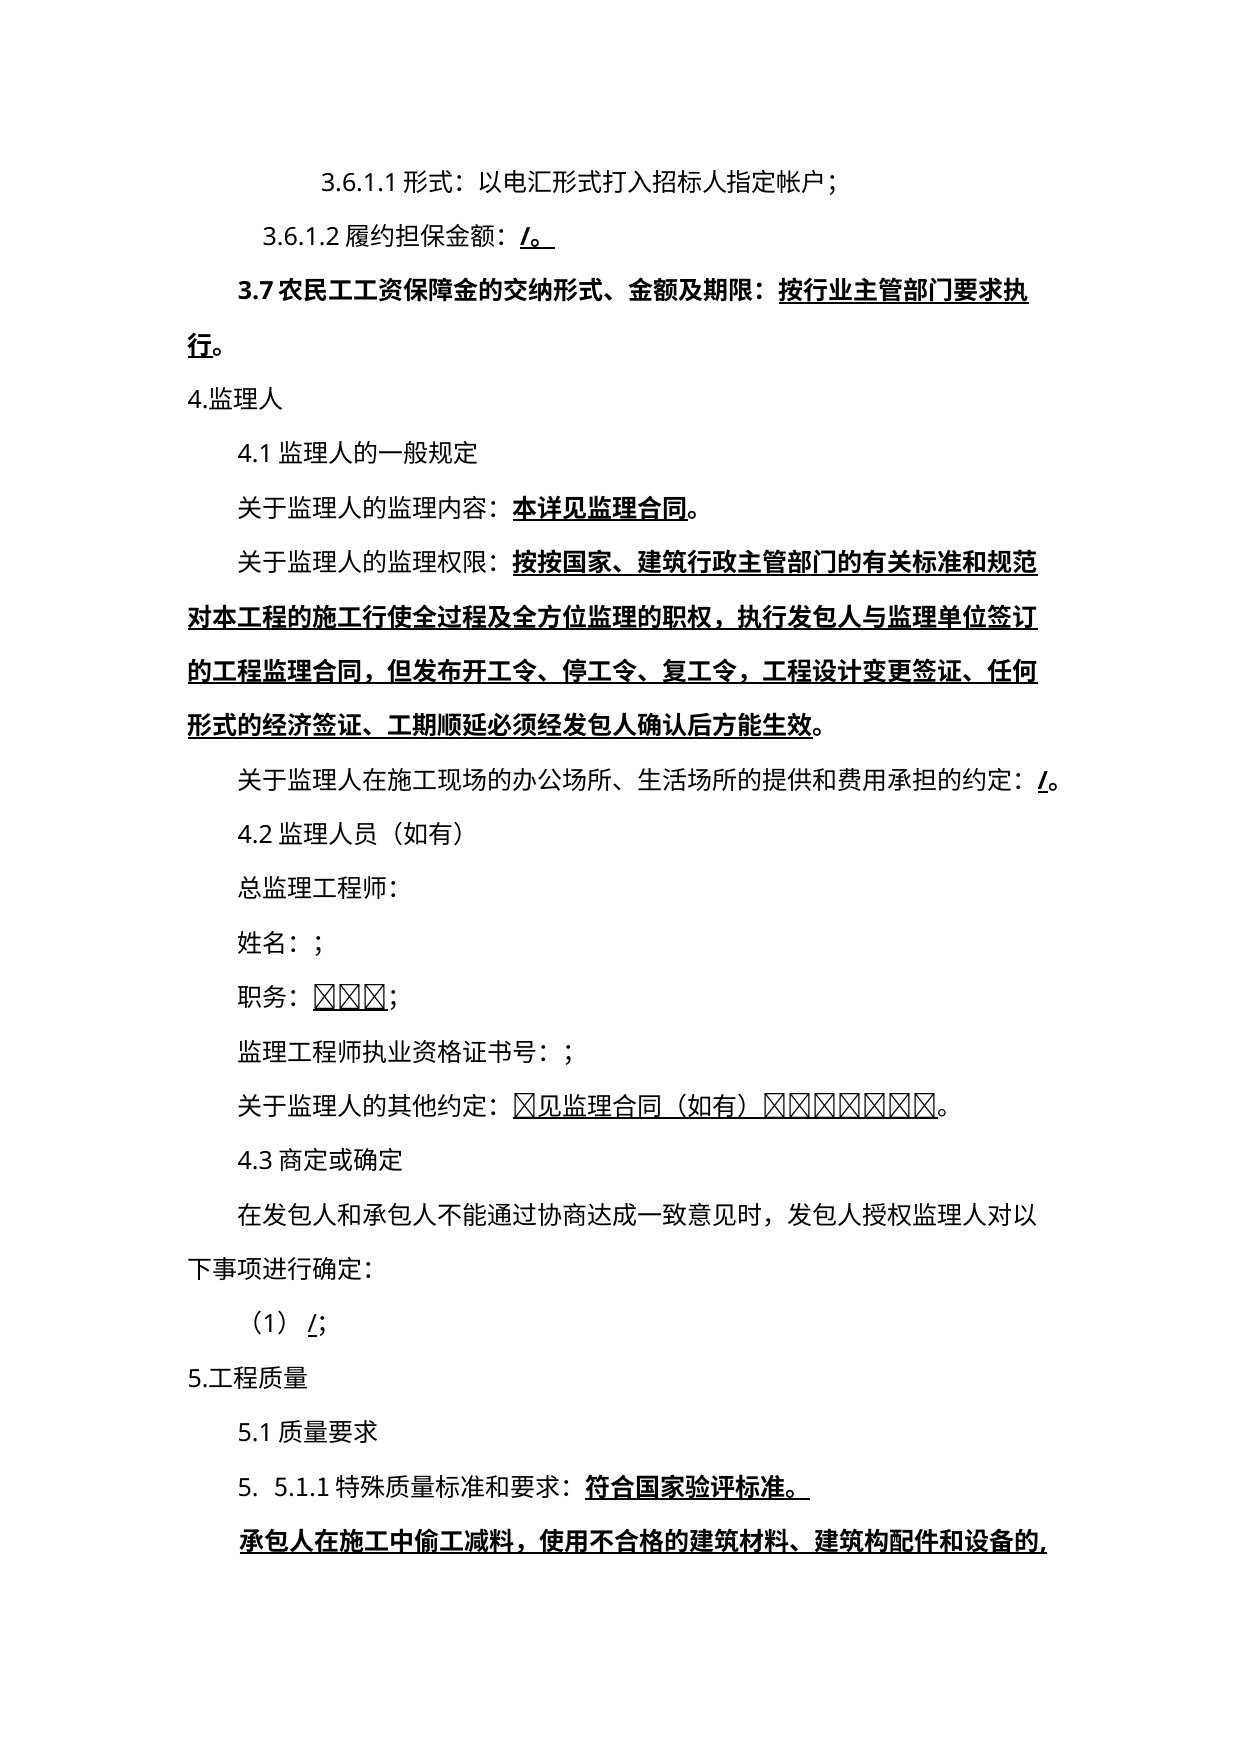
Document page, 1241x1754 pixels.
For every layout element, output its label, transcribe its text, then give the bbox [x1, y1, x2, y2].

text 4.监理人 [187, 379, 1053, 416]
text 3.6.1.2履约担保金额：/。 [262, 216, 1053, 253]
text 监理工程师执业资格证书号：； [187, 1032, 1053, 1068]
text 姓名：； [187, 923, 1053, 959]
text 关于监理人在施工现场的办公场所、生活场所的提供和费用承担的约定：/。 [187, 760, 1053, 796]
text 4.2监理人员（如有） [187, 814, 1053, 851]
text 关于监理人的监理内容：本详见监理合同。 [187, 488, 1053, 524]
text 4.1监理人的一般规定 [187, 434, 1053, 470]
text 3.6.1.1形式：以电汇形式打入招标人指定帐户； [262, 162, 1053, 198]
text 4.3商定或确定 [187, 1141, 1053, 1177]
list 5.1.1特殊质量标准和要求：符合国家验评标准。 [187, 1467, 1053, 1503]
text 5.工程质量 [187, 1358, 1053, 1394]
text 关于监理人的监理权限：按按国家、建筑行政主管部门的有关标准和规范对本工程的施工行使全过程及全方位监理的职权，执行发包人与监理单位签订的工程监理合同，但发布开工令、停工令、复工令，工程设计变更签证、任何形式的经济签证、工期顺延必须经发包人确认后方能生效。 [187, 543, 1053, 742]
text 职务：； [187, 978, 1053, 1014]
text 在发包人和承包人不能通过协商达成一致意见时，发包人授权监理人对以下事项进行确定： [187, 1195, 1053, 1286]
text 总监理工程师： [187, 869, 1053, 905]
list /； [187, 1304, 1053, 1340]
text 3.7农民工工资保障金的交纳形式、金额及期限：按行业主管部门要求执行。 [187, 271, 1053, 361]
text 关于监理人的其他约定：见监理合同（如有）。 [187, 1086, 1053, 1123]
text 5.1质量要求 [187, 1413, 1053, 1449]
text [187, 1521, 1053, 1558]
